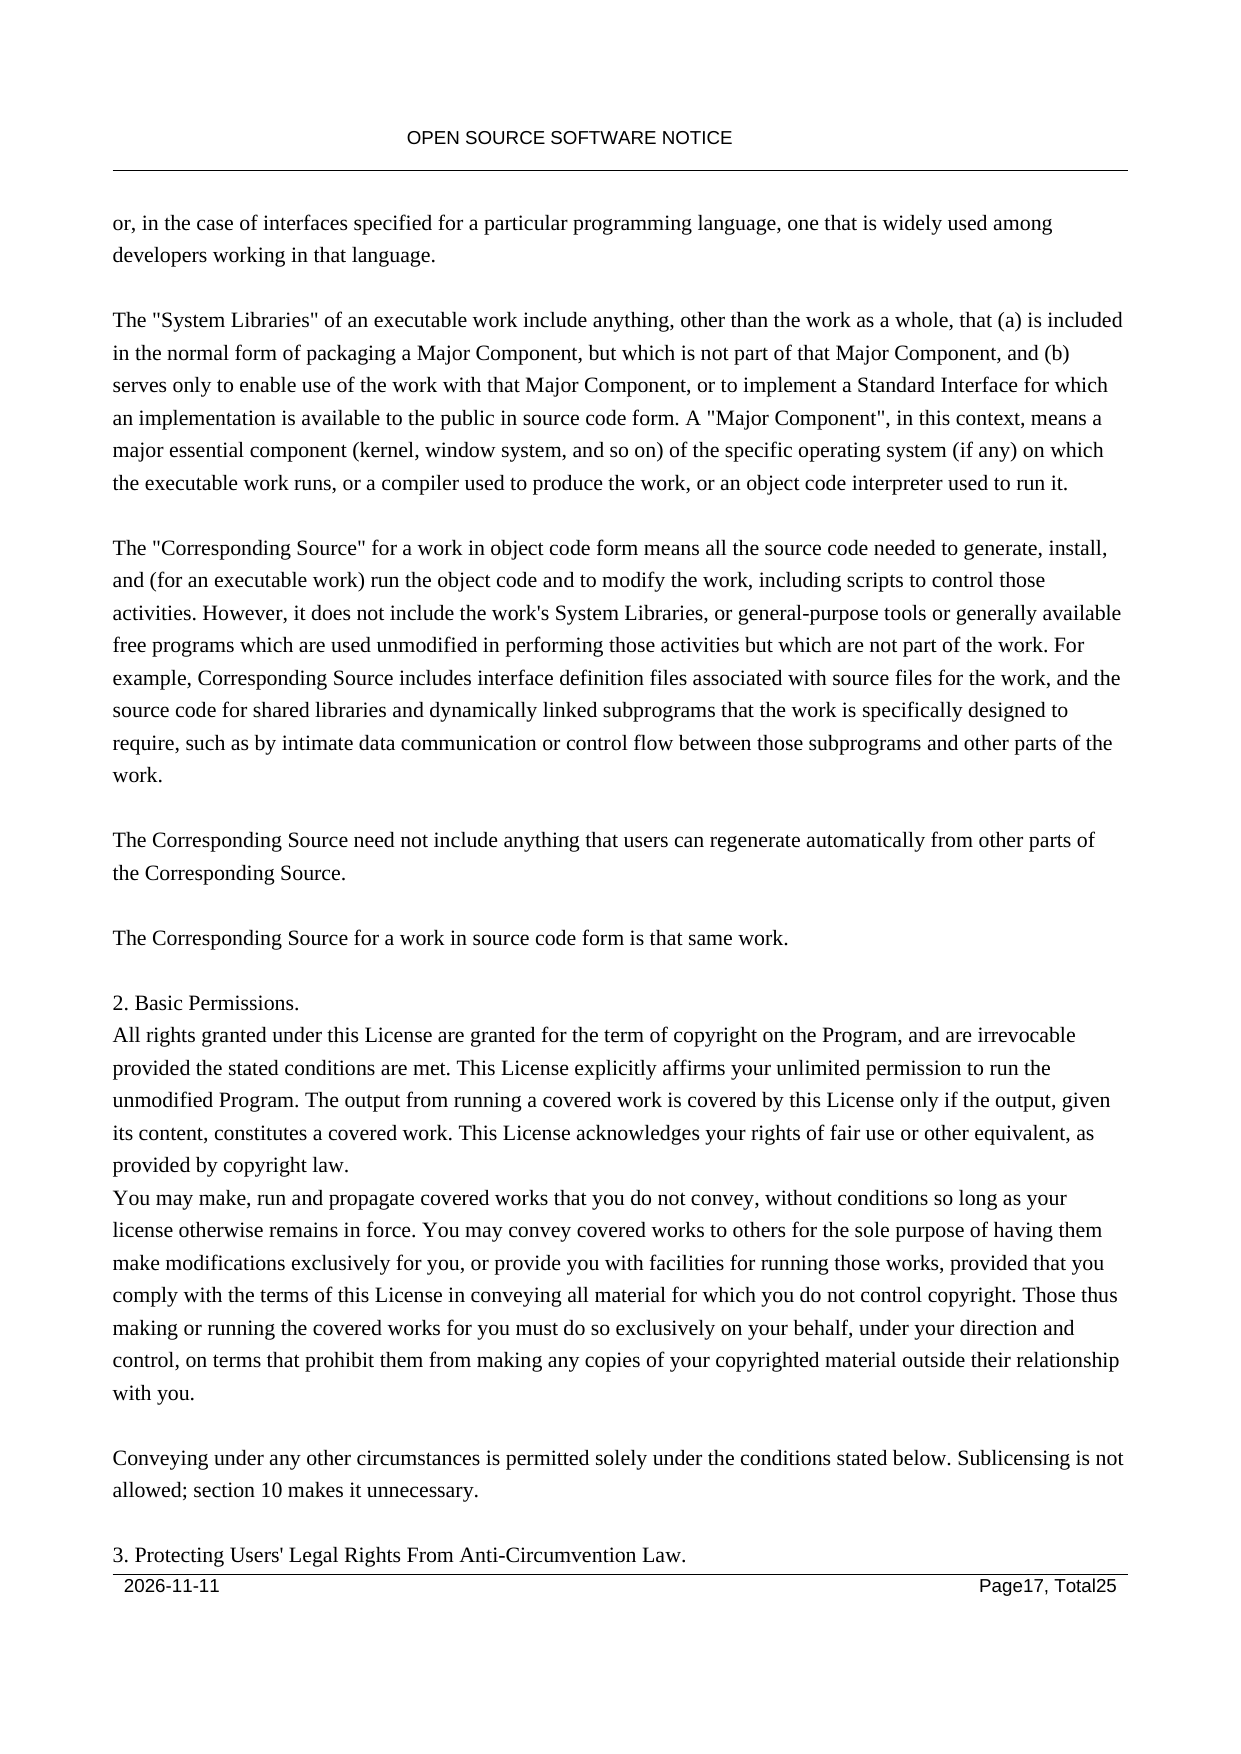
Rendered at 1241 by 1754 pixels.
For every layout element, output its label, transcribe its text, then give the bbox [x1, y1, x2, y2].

text All rights granted under this License are granted for the term of copyright on the Program, and are irrevocable provided the stated conditions are met. This License explicitly affirms your unlimited permission to run the unmodified Program. The output from running a covered work is covered by this License only if the output, given its content, constitutes a covered work. This License acknowledges your rights of fair use or other equivalent, as provided by copyright law. [112, 1019, 1128, 1181]
text The Corresponding Source need not include anything that users can regenerate automatically from other parts of the Corresponding Source. [112, 824, 1128, 889]
text The Corresponding Source for a work in source code form is that same work. [112, 921, 1128, 954]
text 2. Basic Permissions. [112, 986, 1128, 1019]
text The "System Libraries" of an executable work include anything, other than the work as a whole, that (a) is included in the normal form of packaging a Major Component, but which is not part of that Major Component, and (b) serves only to enable use of the work with that Major Component, or to implement a Standard Interface for which an implementation is available to the public in source code form. A "Major Component", in this context, means a major essential component (kernel, window system, and so on) of the specific operating system (if any) on which the executable work runs, or a compiler used to produce the work, or an object code interpreter used to run it. [112, 304, 1128, 499]
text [112, 206, 1128, 271]
text 3. Protecting Users' Legal Rights From Anti-Circumvention Law. [112, 1539, 1128, 1571]
text You may make, run and propagate covered works that you do not convey, without conditions so long as your license otherwise remains in force. You may convey covered works to others for the sole purpose of having them make modifications exclusively for you, or provide you with facilities for running those works, provided that you comply with the terms of this License in conveying all material for which you do not control copyright. Those thus making or running the covered works for you must do so exclusively on your behalf, under your direction and control, on terms that prohibit them from making any copies of your copyrighted material outside their relationship with you. [112, 1181, 1128, 1409]
text Conveying under any other circumstances is permitted solely under the conditions stated below. Sublicensing is not allowed; section 10 makes it unnecessary. [112, 1441, 1128, 1506]
text The "Corresponding Source" for a work in object code form means all the source code needed to generate, install, and (for an executable work) run the object code and to modify the work, including scripts to control those activities. However, it does not include the work's System Libraries, or general-purpose tools or generally available free programs which are used unmodified in performing those activities but which are not part of the work. For example, Corresponding Source includes interface definition files associated with source files for the work, and the source code for shared libraries and dynamically linked subprograms that the work is specifically designed to require, such as by intimate data communication or control flow between those subprograms and other parts of the work. [112, 531, 1128, 791]
